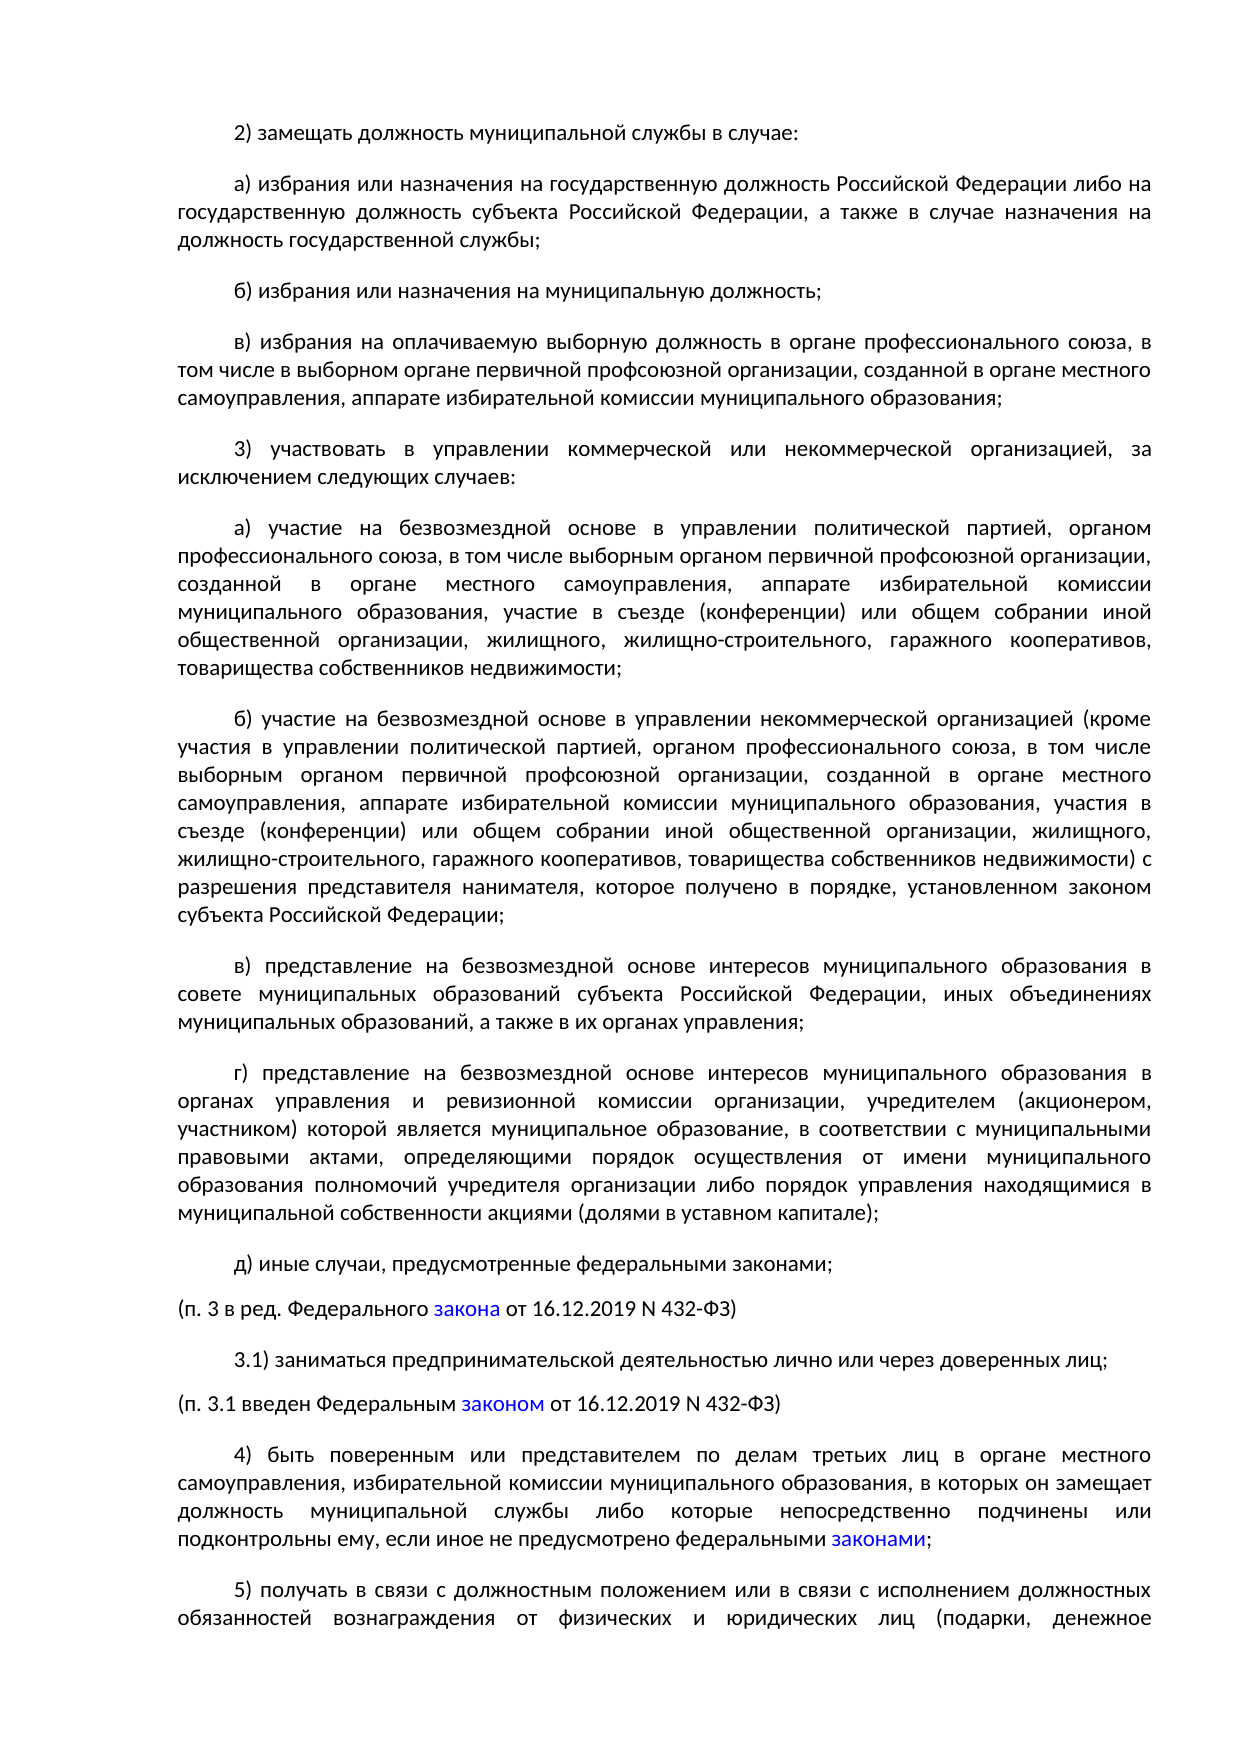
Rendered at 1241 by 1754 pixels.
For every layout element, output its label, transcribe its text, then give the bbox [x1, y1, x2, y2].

text б) избрания или назначения на муниципальную должность; [177, 276, 1152, 304]
text д) иные случаи, предусмотренные федеральными законами; [177, 1249, 1152, 1277]
text в) представление на безвозмездной основе интересов муниципального образования в совете муниципальных образований субъекта Российской Федерации, иных объединениях муниципальных образований, а также в их органах управления; [177, 951, 1152, 1035]
text б) участие на безвозмездной основе в управлении некоммерческой организацией (кроме участия в управлении политической партией, органом профессионального союза, в том числе выборным органом первичной профсоюзной организации, созданной в органе местного самоуправления, аппарате избирательной комиссии муниципального образования, участия в съезде (конференции) или общем собрании иной общественной организации, жилищного, жилищно-строительного, гаражного кооперативов, товарищества собственников недвижимости) с разрешения представителя нанимателя, которое получено в порядке, установленном законом субъекта Российской Федерации; [177, 704, 1152, 928]
text 3.1) заниматься предпринимательской деятельностью лично или через доверенных лиц; [177, 1345, 1152, 1373]
text 3) участвовать в управлении коммерческой или некоммерческой организацией, за исключением следующих случаев: [177, 434, 1152, 490]
text (п. 3.1 введен Федеральным законом от 16.12.2019 N 432-ФЗ) [177, 1389, 1152, 1417]
text 4) быть поверенным или представителем по делам третьих лиц в органе местного самоуправления, избирательной комиссии муниципального образования, в которых он замещает должность муниципальной службы либо которые непосредственно подчинены или подконтрольны ему, если иное не предусмотрено федеральными законами; [177, 1440, 1152, 1552]
text (п. 3 в ред. Федерального закона от 16.12.2019 N 432-ФЗ) [177, 1294, 1152, 1322]
text 2) замещать должность муниципальной службы в случае: [177, 118, 1152, 146]
text а) избрания или назначения на государственную должность Российской Федерации либо на государственную должность субъекта Российской Федерации, а также в случае назначения на должность государственной службы; [177, 169, 1152, 253]
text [177, 1575, 1152, 1631]
text в) избрания на оплачиваемую выборную должность в органе профессионального союза, в том числе в выборном органе первичной профсоюзной организации, созданной в органе местного самоуправления, аппарате избирательной комиссии муниципального образования; [177, 327, 1152, 411]
text г) представление на безвозмездной основе интересов муниципального образования в органах управления и ревизионной комиссии организации, учредителем (акционером, участником) которой является муниципальное образование, в соответствии с муниципальными правовыми актами, определяющими порядок осуществления от имени муниципального образования полномочий учредителя организации либо порядок управления находящимися в муниципальной собственности акциями (долями в уставном капитале); [177, 1058, 1152, 1226]
text а) участие на безвозмездной основе в управлении политической партией, органом профессионального союза, в том числе выборным органом первичной профсоюзной организации, созданной в органе местного самоуправления, аппарате избирательной комиссии муниципального образования, участие в съезде (конференции) или общем собрании иной общественной организации, жилищного, жилищно-строительного, гаражного кооперативов, товарищества собственников недвижимости; [177, 513, 1152, 681]
